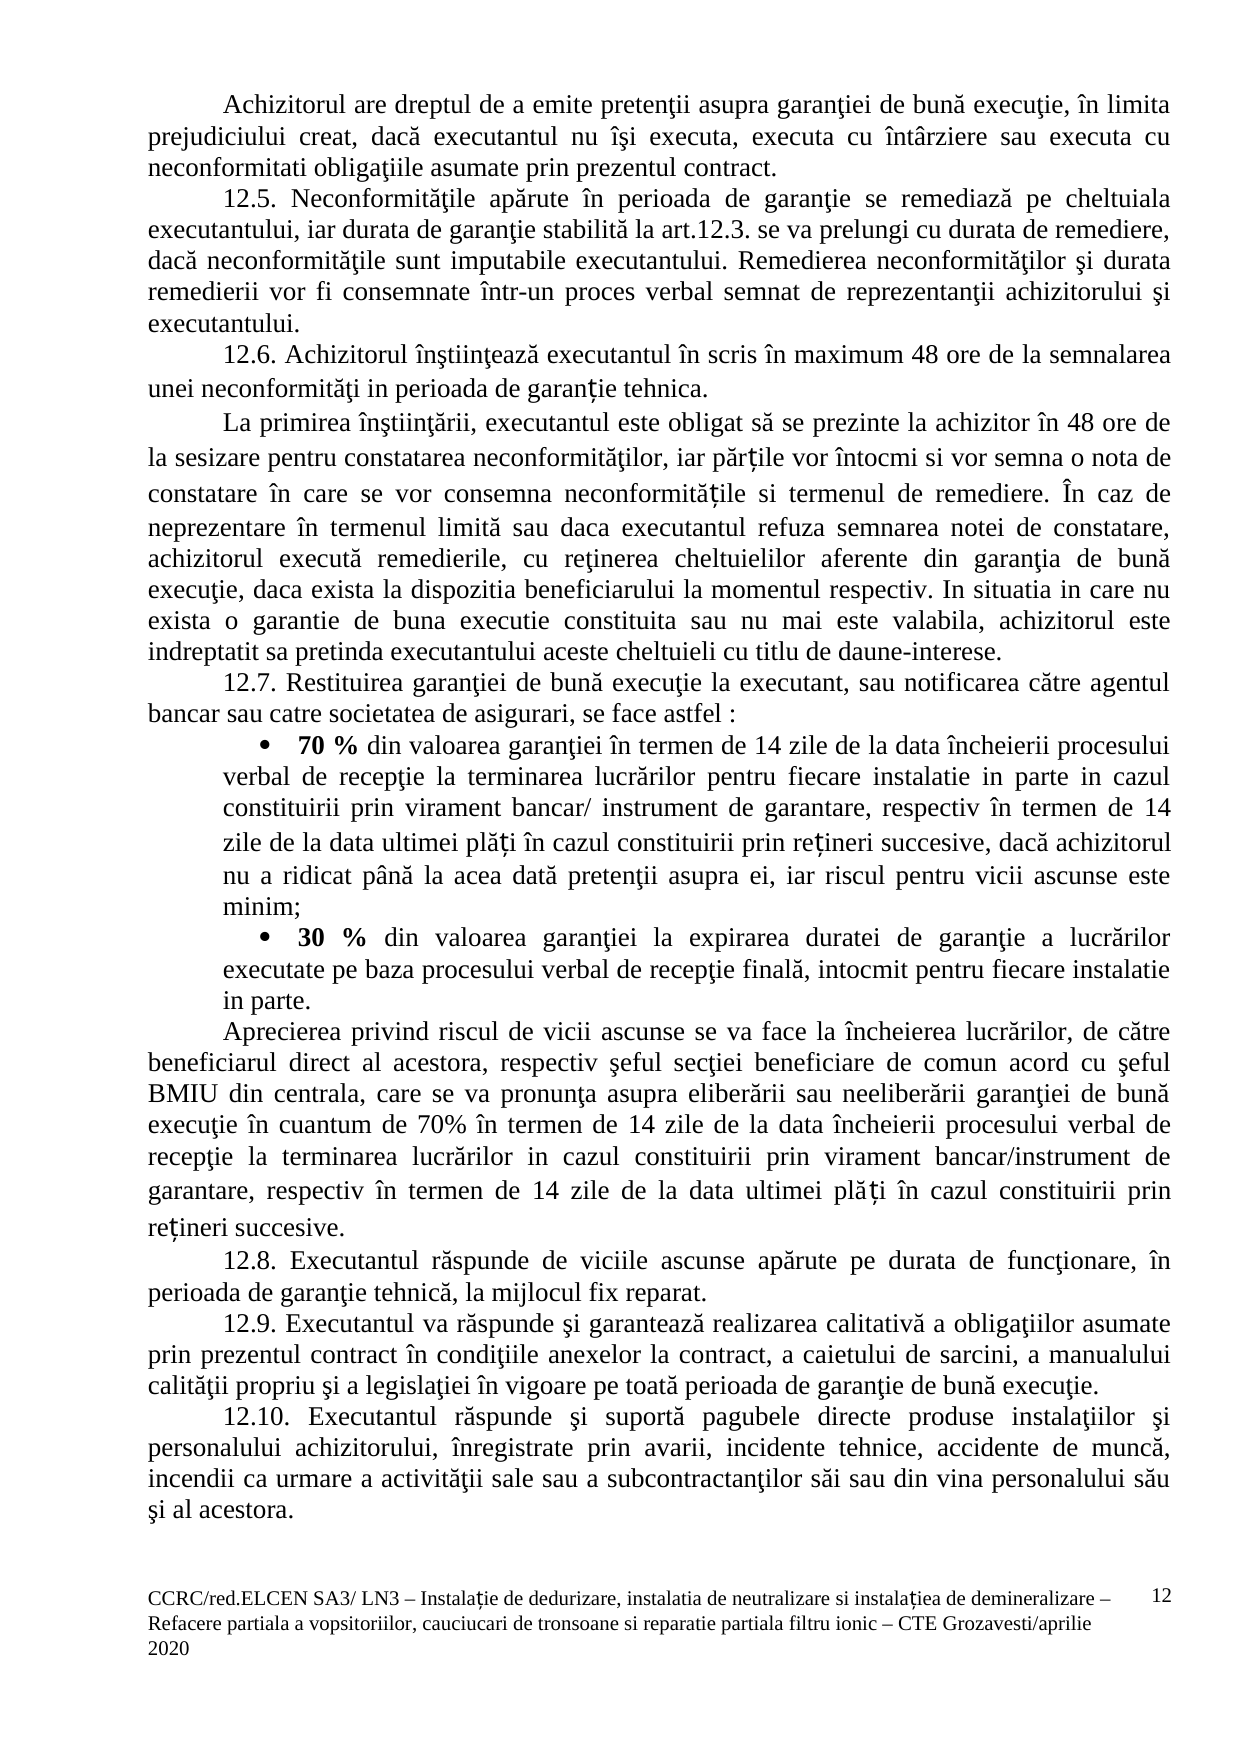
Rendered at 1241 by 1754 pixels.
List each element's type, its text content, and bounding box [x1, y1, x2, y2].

text Achizitorul are dreptul de a emite pretenţii asupra garanţiei de bună execuţie, în limita prejudiciului creat, dacă executantul nu îşi executa, executa cu întârziere sau executa cu neconformitati obligaţiile asumate prin prezentul contract. [148, 89, 1172, 182]
text 12.8. Executantul răspunde de viciile ascunse apărute pe durata de funcţionare, în perioada de garanţie tehnică, la mijlocul fix reparat. [148, 1244, 1172, 1307]
list 70 % din valoarea garanţiei în termen de 14 zile de la data încheierii procesului verbal de recepţie la terminarea lucrărilor pentru fiecare instalatie in parte in cazul constituirii prin virament bancar/ instrument de garantare, respectiv în termen de 14 zile de la data ultimei plăți în cazul constituirii prin rețineri succesive, dacă achizitorul nu a ridicat până la acea dată pretenţii asupra ei, iar riscul pentru vicii ascunse este minim; [223, 729, 1172, 921]
text 12.10. Executantul răspunde şi suportă pagubele directe produse instalaţiilor şi personalului achizitorului, înregistrate prin avarii, incidente tehnice, accidente de muncă, incendii ca urmare a activităţii sale sau a subcontractanţilor săi sau din vina personalului său şi al acestora. [148, 1400, 1172, 1525]
text 12.7. Restituirea garanţiei de bună execuţie la executant, sau notificarea către agentul bancar sau catre societatea de asigurari, se face astfel : [148, 666, 1172, 729]
list 30 % din valoarea garanţiei la expirarea duratei de garanţie a lucrărilor executate pe baza procesului verbal de recepţie finală, intocmit pentru fiecare instalatie in parte. [223, 921, 1172, 1015]
text La primirea înştiinţării, executantul este obligat să se prezinte la achizitor în 48 ore de la sesizare pentru constatarea neconformităţilor, iar părțile vor întocmi si vor semna o nota de constatare în care se vor consemna neconformitățile si termenul de remediere. În caz de neprezentare în termenul limită sau daca executantul refuza semnarea notei de constatare, achizitorul execută remedierile, cu reţinerea cheltuielilor aferente din garanţia de bună execuţie, daca exista la dispozitia beneficiarului la momentul respectiv. In situatia in care nu exista o garantie de buna executie constituita sau nu mai este valabila, achizitorul este indreptatit sa pretinda executantului aceste cheltuieli cu titlu de daune-interese. [148, 406, 1172, 666]
text 12.5. Neconformităţile apărute în perioada de garanţie se remediază pe cheltuiala executantului, iar durata de garanţie stabilită la art.12.3. se va prelungi cu durata de remediere, dacă neconformităţile sunt imputabile executantului. Remedierea neconformităţilor şi durata remedierii vor fi consemnate într-un proces verbal semnat de reprezentanţii achizitorului şi executantului. [148, 182, 1172, 338]
text 12.9. Executantul va răspunde şi garantează realizarea calitativă a obligaţiilor asumate prin prezentul contract în condiţiile anexelor la contract, a caietului de sarcini, a manualului calităţii propriu şi a legislaţiei în vigoare pe toată perioada de garanţie de bună execuţie. [148, 1307, 1172, 1400]
text Aprecierea privind riscul de vicii ascunse se va face la încheierea lucrărilor, de către beneficiarul direct al acestora, respectiv şeful secţiei beneficiare de comun acord cu şeful BMIU din centrala, care se va pronunţa asupra eliberării sau neeliberării garanţiei de bună execuţie în cuantum de 70% în termen de 14 zile de la data încheierii procesului verbal de recepţie la terminarea lucrărilor in cazul constituirii prin virament bancar/instrument de garantare, respectiv în termen de 14 zile de la data ultimei plăți în cazul constituirii prin rețineri succesive. [148, 1015, 1172, 1244]
text 12.6. Achizitorul înştiinţează executantul în scris în maximum 48 ore de la semnalarea unei neconformităţi in perioada de garanție tehnica. [148, 338, 1172, 406]
